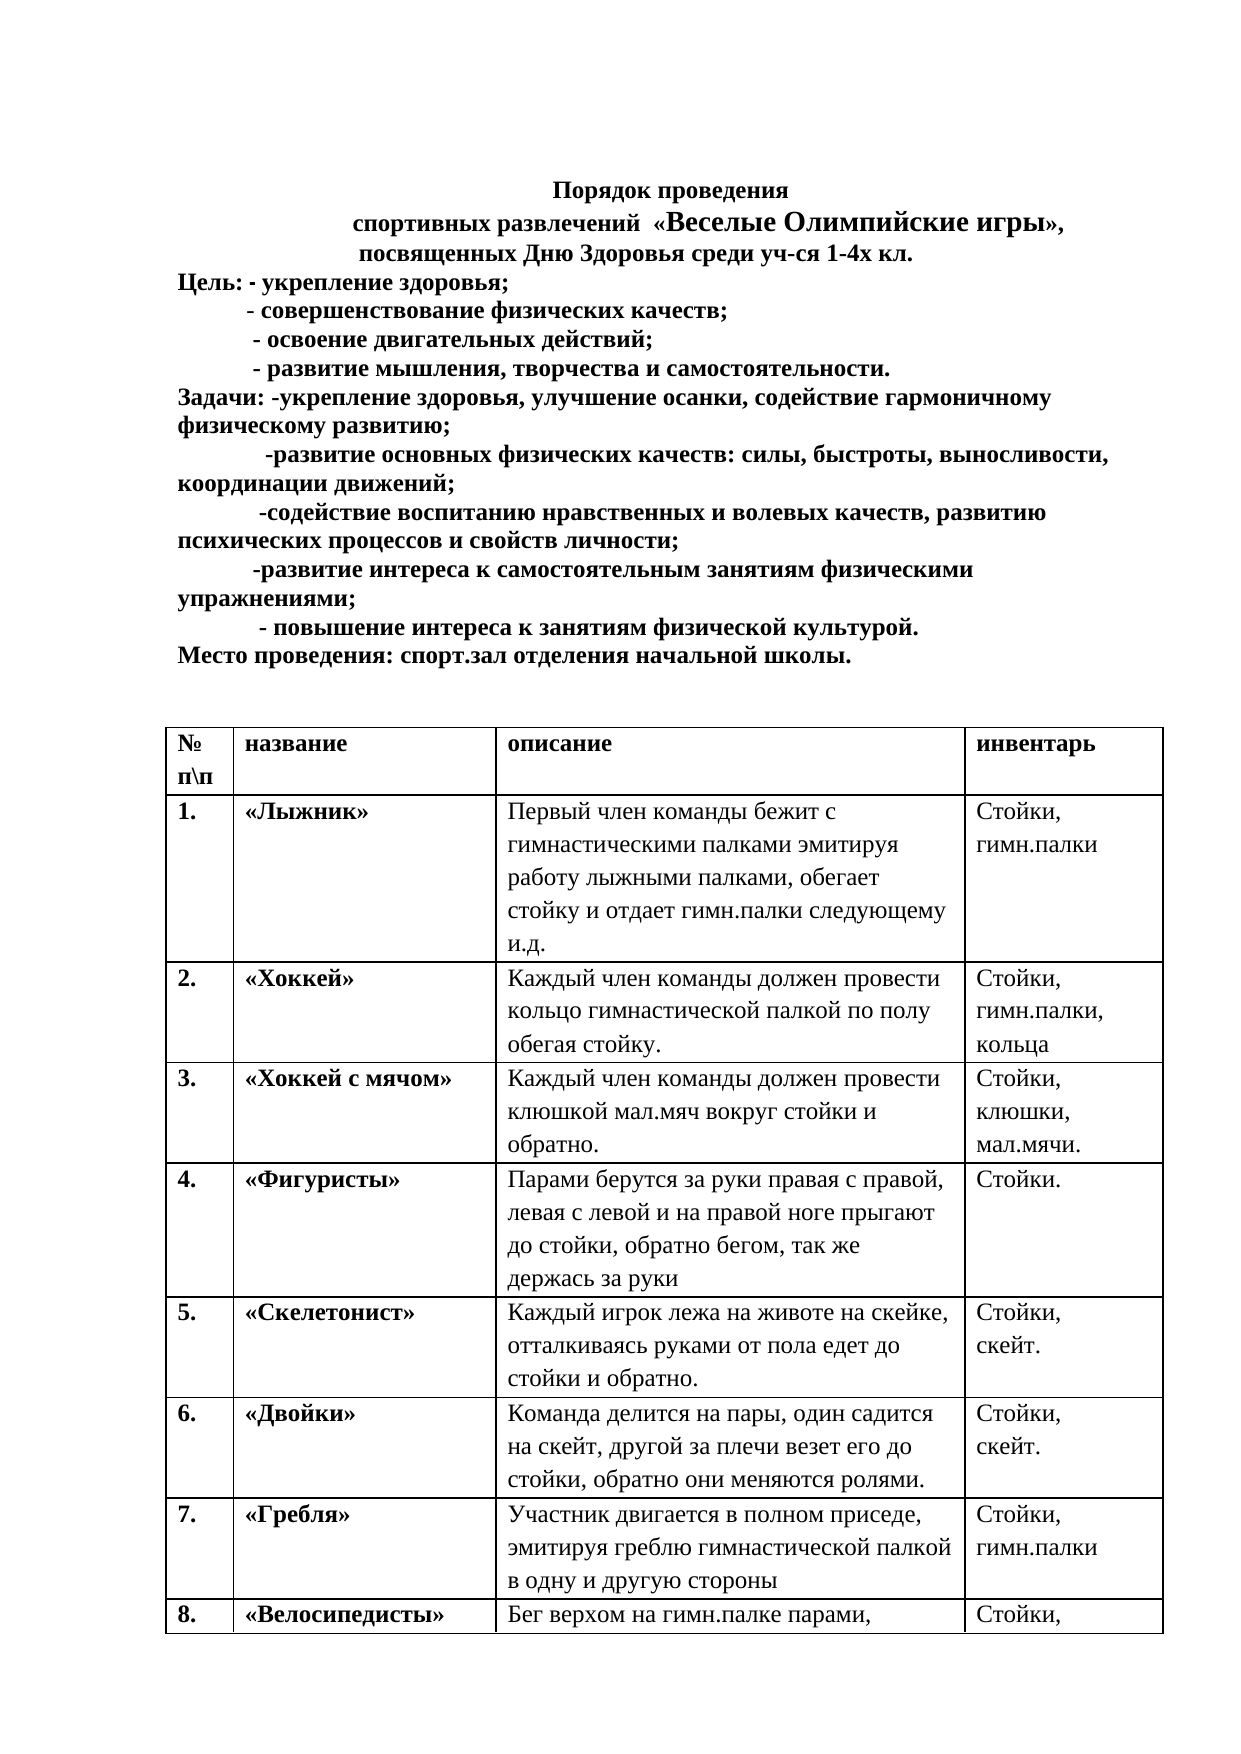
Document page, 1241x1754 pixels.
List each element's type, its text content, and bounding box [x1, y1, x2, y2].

table_header инвентарь [966, 728, 1162, 794]
table_cell «Хоккей с мячом» [234, 1063, 495, 1162]
table_cell Парами берутся за руки правая с правой, левая с левой и на правой ноге прыгают до стойки, обратно бегом, так же держась за руки [497, 1164, 964, 1296]
text - повышение интереса к занятиям физической культурой. [177, 612, 1152, 641]
text Порядок проведения [177, 176, 1152, 204]
text -развитие основных физических качеств: силы, быстроты, выносливости, координации движений; [177, 439, 1152, 497]
table_cell «Скелетонист» [234, 1298, 495, 1397]
table_cell Каждый член команды должен провести клюшкой мал.мяч вокруг стойки и обратно. [497, 1063, 964, 1162]
table_cell Команда делится на пары, один садится на скейт, другой за плечи везет его до стойки, обратно они меняются ролями. [497, 1398, 964, 1497]
table_cell 7. [167, 1499, 233, 1598]
table_cell «Лыжник» [234, 796, 495, 961]
table_cell Стойки. [966, 1164, 1162, 1296]
text Задачи: -укрепление здоровья, улучшение осанки, содействие гармоничному физическому развитию; [177, 382, 1152, 439]
table_cell Каждый игрок лежа на животе на скейке, отталкиваясь руками от пола едет до стойки и обратно. [497, 1298, 964, 1397]
table_cell 4. [167, 1164, 233, 1296]
text посвященных Дню Здоровья среди уч-ся 1-4х кл. [177, 238, 1152, 267]
table_cell «Гребля» [234, 1499, 495, 1598]
table_cell Стойки, скейт. [966, 1298, 1162, 1397]
text - совершенствование физических качеств; [177, 296, 1152, 324]
table_cell 1. [167, 796, 233, 961]
table_cell Стойки, гимн.палки, кольца [966, 963, 1162, 1062]
text - развитие мышления, творчества и самостоятельности. [177, 353, 1152, 382]
table_cell 3. [167, 1063, 233, 1162]
text -развитие интереса к самостоятельным занятиям физическими упражнениями; [177, 554, 1152, 612]
text Цель: - укрепление здоровья; [177, 267, 1152, 296]
table_header № п\п [167, 728, 233, 794]
table_cell «Хоккей» [234, 963, 495, 1062]
table_cell 8. [167, 1600, 233, 1632]
table_cell «Велосипедисты» [234, 1600, 495, 1632]
table_cell 2. [167, 963, 233, 1062]
table_cell Стойки, гимн.палки [966, 1600, 1162, 1632]
text -содействие воспитанию нравственных и волевых качеств, развитию психических процессов и свойств личности; [177, 497, 1152, 554]
table_cell Первый член команды бежит с гимнастическими палками эмитируя работу лыжными палками, обегает стойку и отдает гимн.палки следующему и.д. [497, 796, 964, 961]
table_header описание [497, 728, 964, 794]
text спортивных развлечений «Веселые Олимпийские игры», [177, 204, 1152, 238]
text Место проведения: спорт.зал отделения начальной школы. [177, 641, 1152, 669]
table_cell Каждый член команды должен провести кольцо гимнастической палкой по полу обегая стойку. [497, 963, 964, 1062]
table_cell «Двойки» [234, 1398, 495, 1497]
table_cell 6. [167, 1398, 233, 1497]
table_cell Стойки, гимн.палки [966, 796, 1162, 961]
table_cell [497, 1600, 964, 1632]
table_cell Стойки, гимн.палки [966, 1499, 1162, 1598]
table_cell Участник двигается в полном приседе, эмитируя греблю гимнастической палкой в одну и другую стороны [497, 1499, 964, 1598]
table_cell «Фигуристы» [234, 1164, 495, 1296]
text - освоение двигательных действий; [177, 324, 1152, 353]
table_cell Стойки, клюшки, мал.мячи. [966, 1063, 1162, 1162]
table_cell Стойки, скейт. [966, 1398, 1162, 1497]
table_header название [234, 728, 495, 794]
table_cell 5. [167, 1298, 233, 1397]
